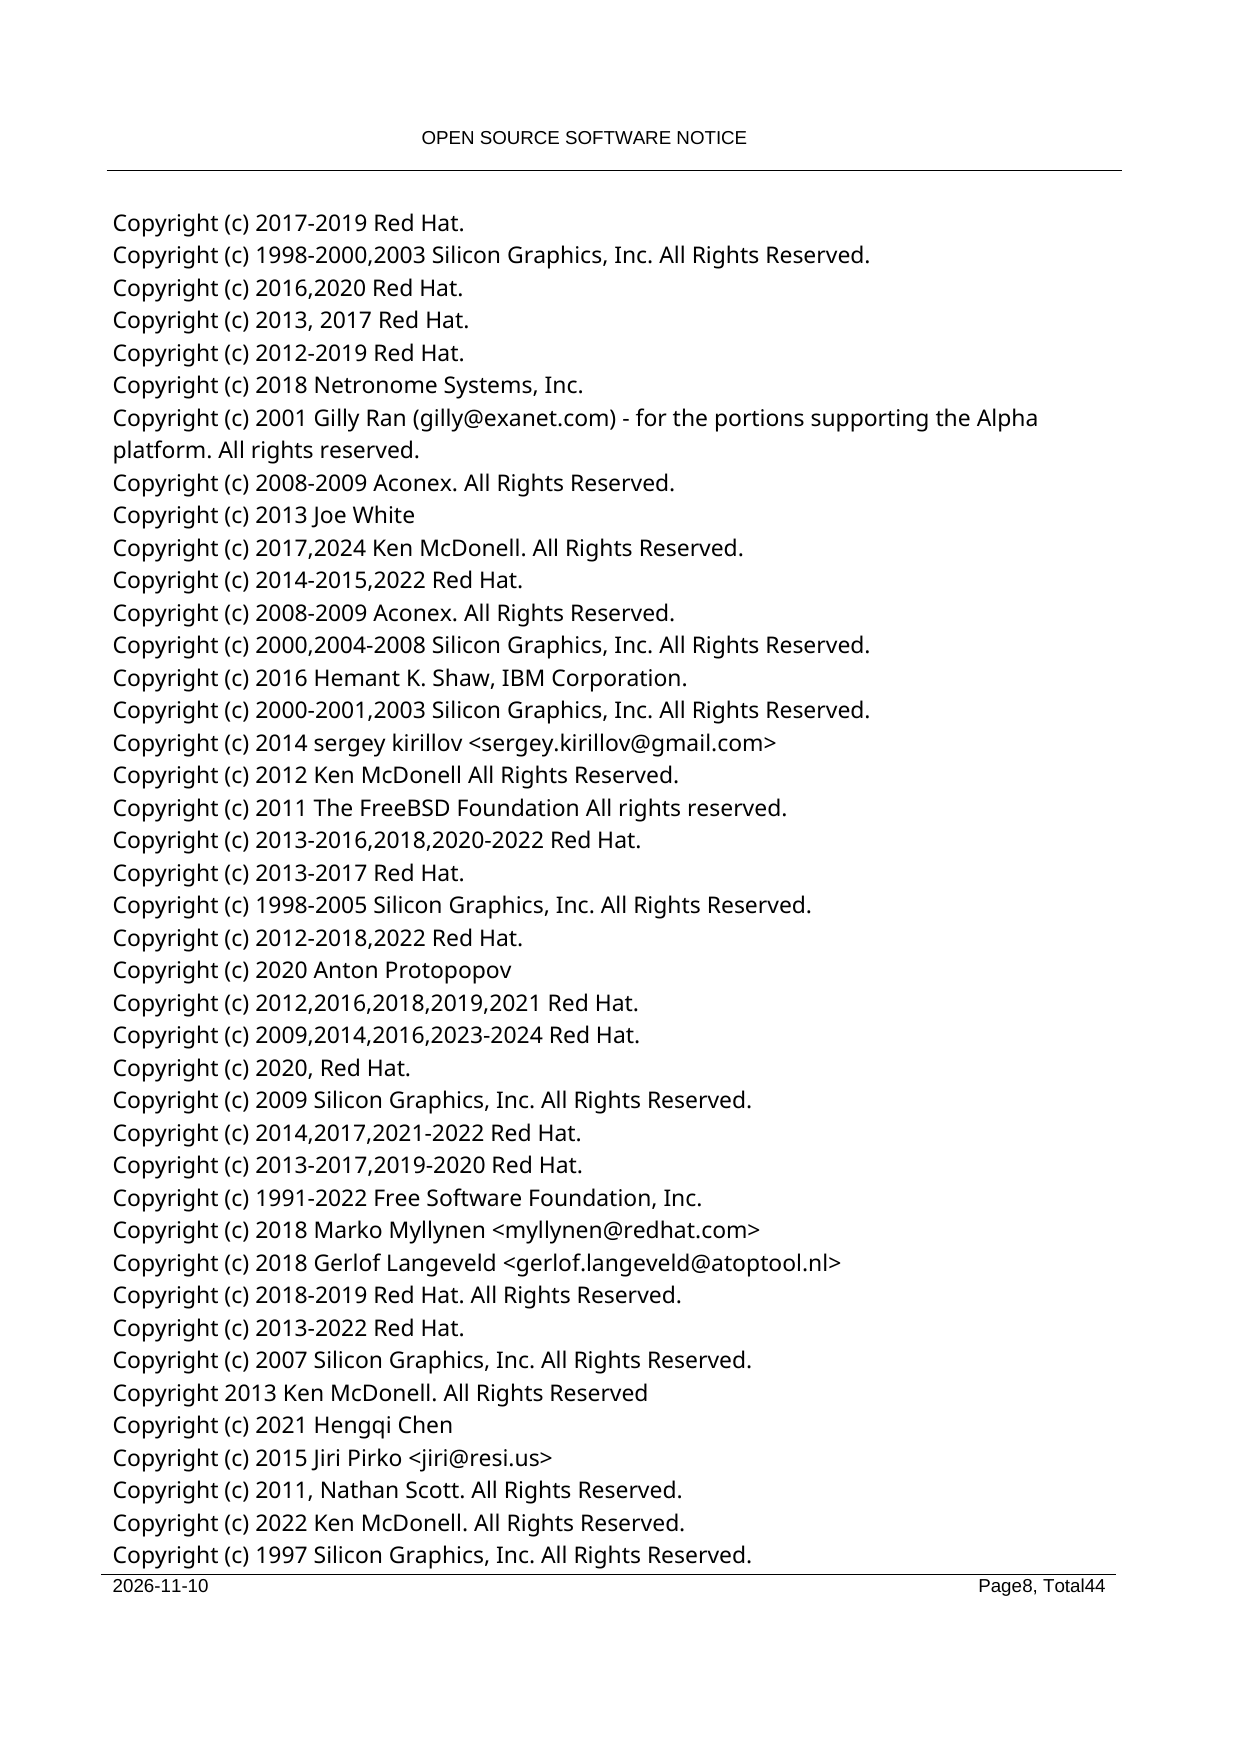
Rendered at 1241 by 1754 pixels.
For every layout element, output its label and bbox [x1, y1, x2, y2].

text [112, 206, 1128, 1571]
